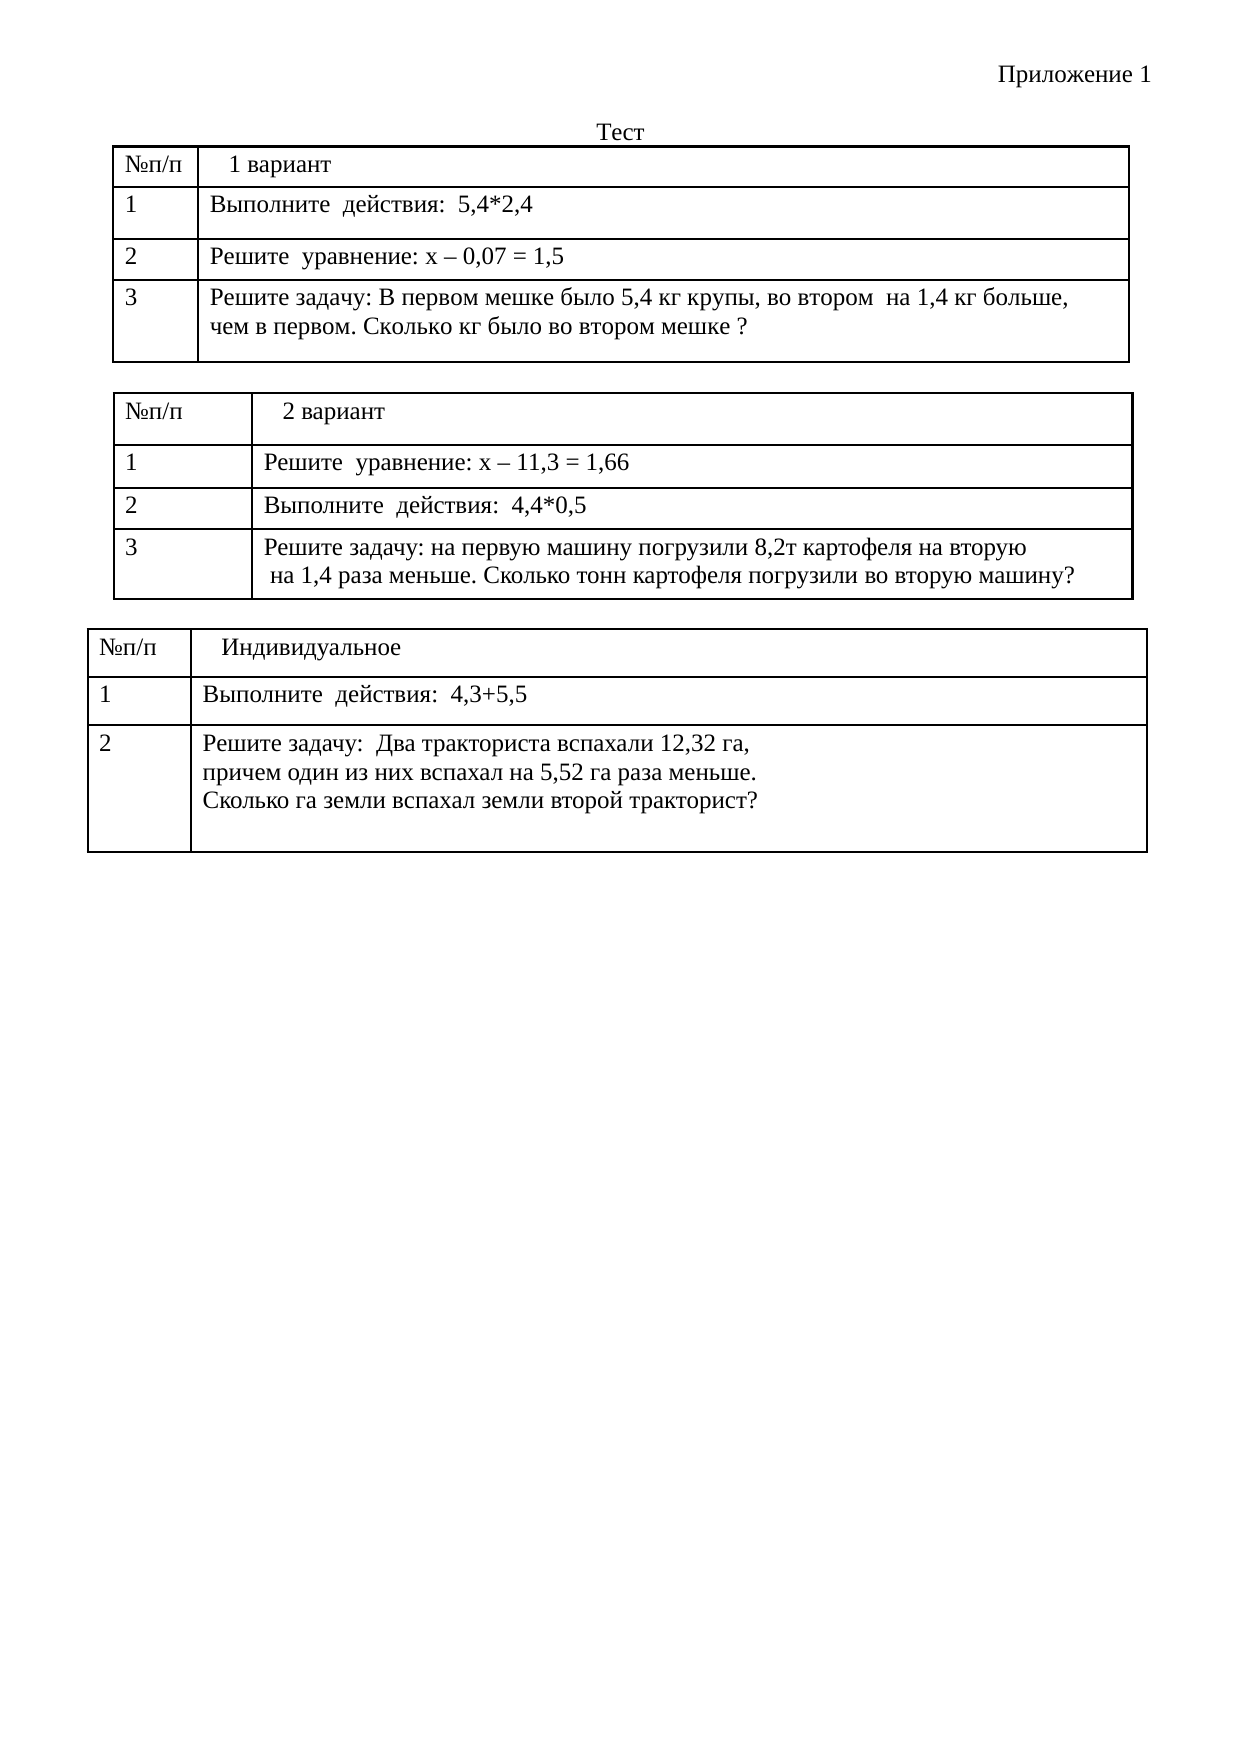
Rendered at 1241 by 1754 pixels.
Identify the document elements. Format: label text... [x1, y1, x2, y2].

table_cell 1 [115, 446, 251, 487]
table_cell Выполните действия: 5,4*2,4 [199, 188, 1128, 238]
table_cell Решите задачу: Два тракториста вспахали 12,32 га, причем один из них вспахал на 5,52 га раза меньше. Сколько га земли вспахал земли второй тракторист? [192, 726, 1146, 851]
table_cell 1 [89, 678, 190, 724]
table_header 1 вариант [199, 148, 1128, 186]
table_header №п/п [115, 394, 251, 444]
table_cell 3 [115, 530, 251, 597]
table_header №п/п [114, 148, 197, 186]
table_header 2 вариант [253, 394, 1131, 444]
table_cell Решите уравнение: х – 0,07 = 1,5 [199, 240, 1128, 279]
table_cell 2 [89, 726, 190, 851]
text Приложение 1 [89, 59, 1152, 88]
text Тест [89, 117, 1152, 145]
table_cell Решите задачу: на первую машину погрузили 8,2т картофеля на вторую на 1,4 раза меньше. Сколько тонн картофеля погрузили во вторую машину? [253, 530, 1131, 597]
table_cell 2 [114, 240, 197, 279]
table_header №п/п [89, 630, 190, 676]
table_cell Выполните действия: 4,3+5,5 [192, 678, 1146, 724]
table_cell Решите задачу: В первом мешке было 5,4 кг крупы, во втором на 1,4 кг больше, чем в первом. Сколько кг было во втором мешке ? [199, 281, 1128, 361]
table_cell Решите уравнение: х – 11,3 = 1,66 [253, 446, 1131, 487]
table_cell 2 [115, 489, 251, 528]
table_cell 1 [114, 188, 197, 238]
table_cell 3 [114, 281, 197, 361]
table_cell Выполните действия: 4,4*0,5 [253, 489, 1131, 528]
table_header Индивидуальное [192, 630, 1146, 676]
